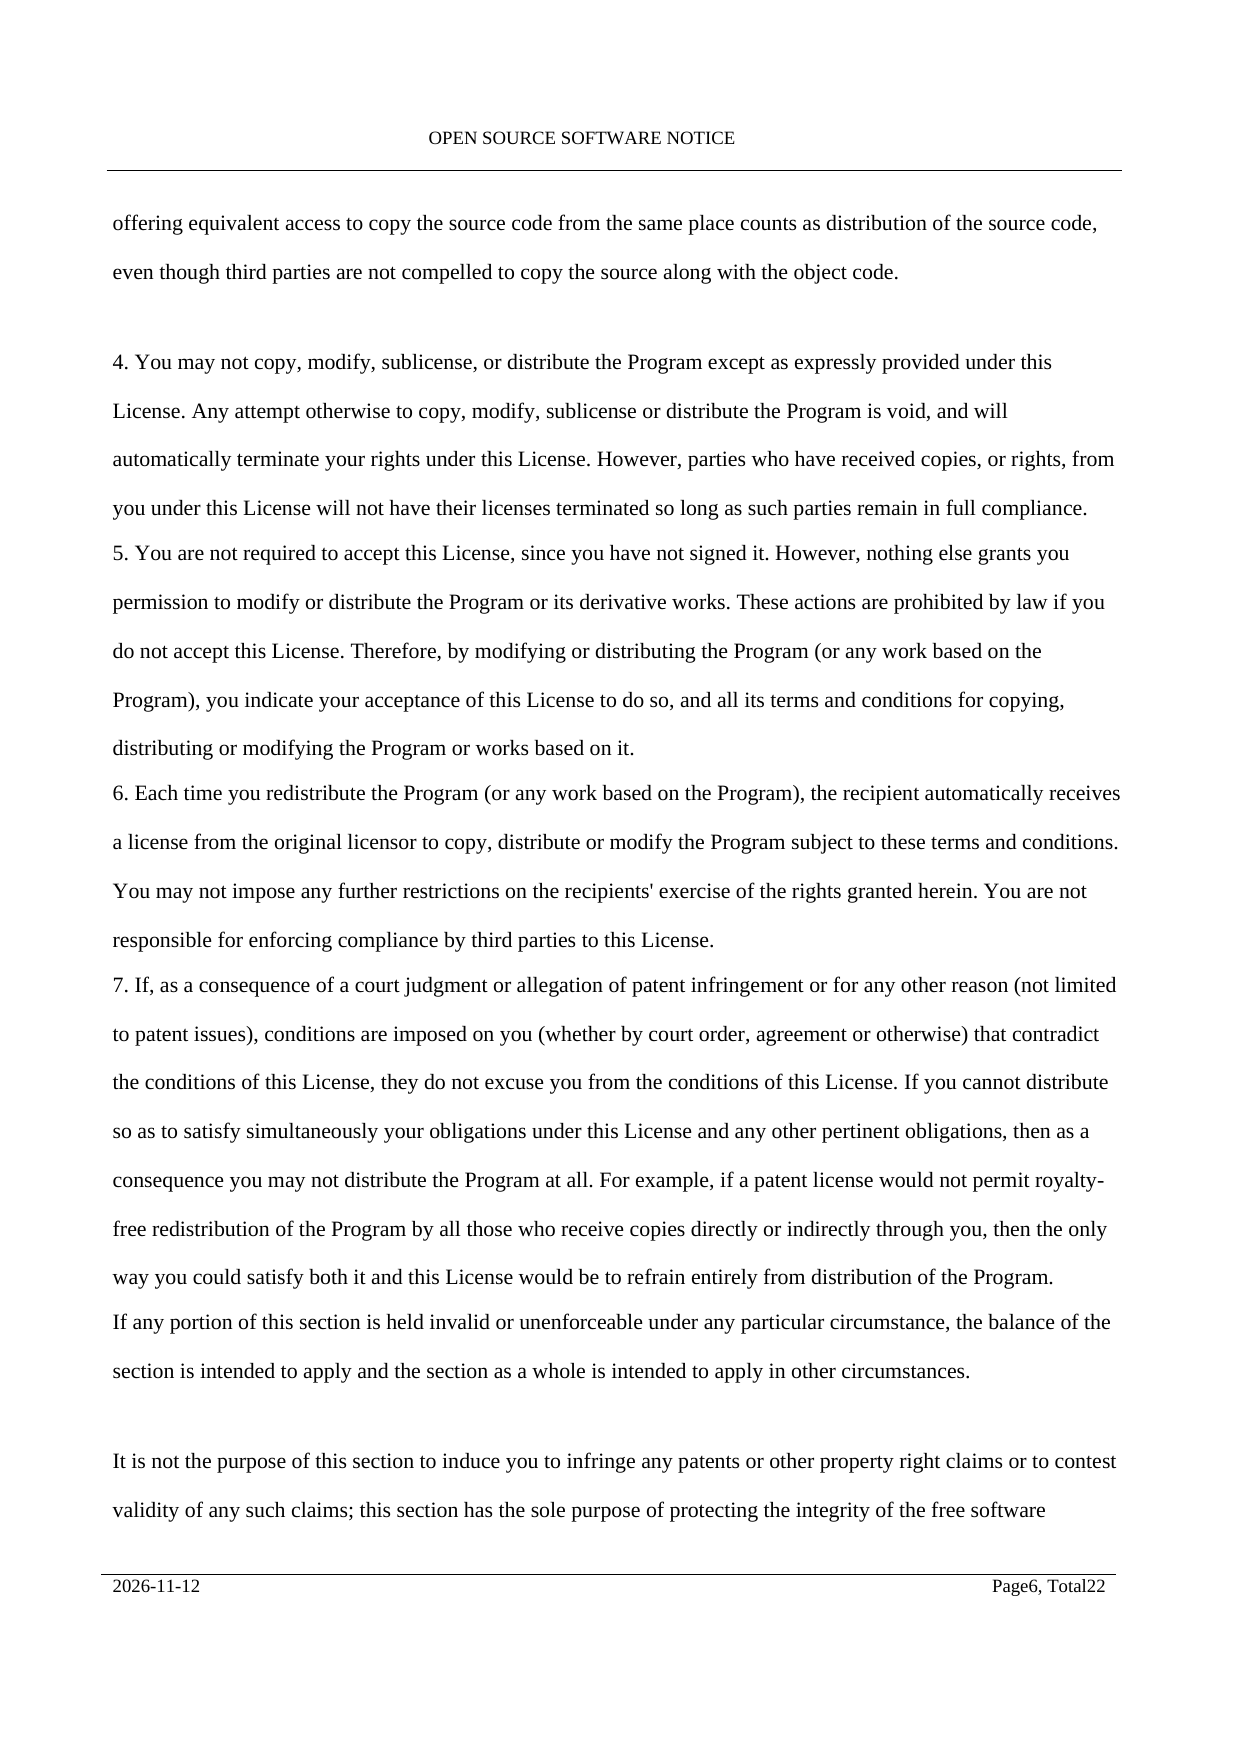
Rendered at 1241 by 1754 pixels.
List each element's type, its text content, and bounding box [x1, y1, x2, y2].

text 4. You may not copy, modify, sublicense, or distribute the Program except as expressly provided under this License. Any attempt otherwise to copy, modify, sublicense or distribute the Program is void, and will automatically terminate your rights under this License. However, parties who have received copies, or rights, from you under this License will not have their licenses terminated so long as such parties remain in full compliance. [112, 345, 1128, 524]
text 7. If, as a consequence of a court judgment or allegation of patent infringement or for any other reason (not limited to patent issues), conditions are imposed on you (whether by court order, agreement or otherwise) that contradict the conditions of this License, they do not excuse you from the conditions of this License. If you cannot distribute so as to satisfy simultaneously your obligations under this License and any other pertinent obligations, then as a consequence you may not distribute the Program at all. For example, if a patent license would not permit royalty-free redistribution of the Program by all those who receive copies directly or indirectly through you, then the only way you could satisfy both it and this License would be to refrain entirely from distribution of the Program. [112, 968, 1128, 1293]
text If any portion of this section is held invalid or unenforceable under any particular circumstance, the balance of the section is intended to apply and the section as a whole is intended to apply in other circumstances. [112, 1306, 1128, 1387]
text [112, 1445, 1128, 1526]
text 6. Each time you redistribute the Program (or any work based on the Program), the recipient automatically receives a license from the original licensor to copy, distribute or modify the Program subject to these terms and conditions. You may not impose any further restrictions on the recipients' exercise of the rights granted herein. You are not responsible for enforcing compliance by third parties to this License. [112, 777, 1128, 956]
text 5. You are not required to accept this License, since you have not signed it. However, nothing else grants you permission to modify or distribute the Program or its derivative works. These actions are prohibited by law if you do not accept this License. Therefore, by modifying or distributing the Program (or any work based on the Program), you indicate your acceptance of this License to do so, and all its terms and conditions for copying, distributing or modifying the Program or works based on it. [112, 537, 1128, 764]
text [112, 206, 1128, 288]
